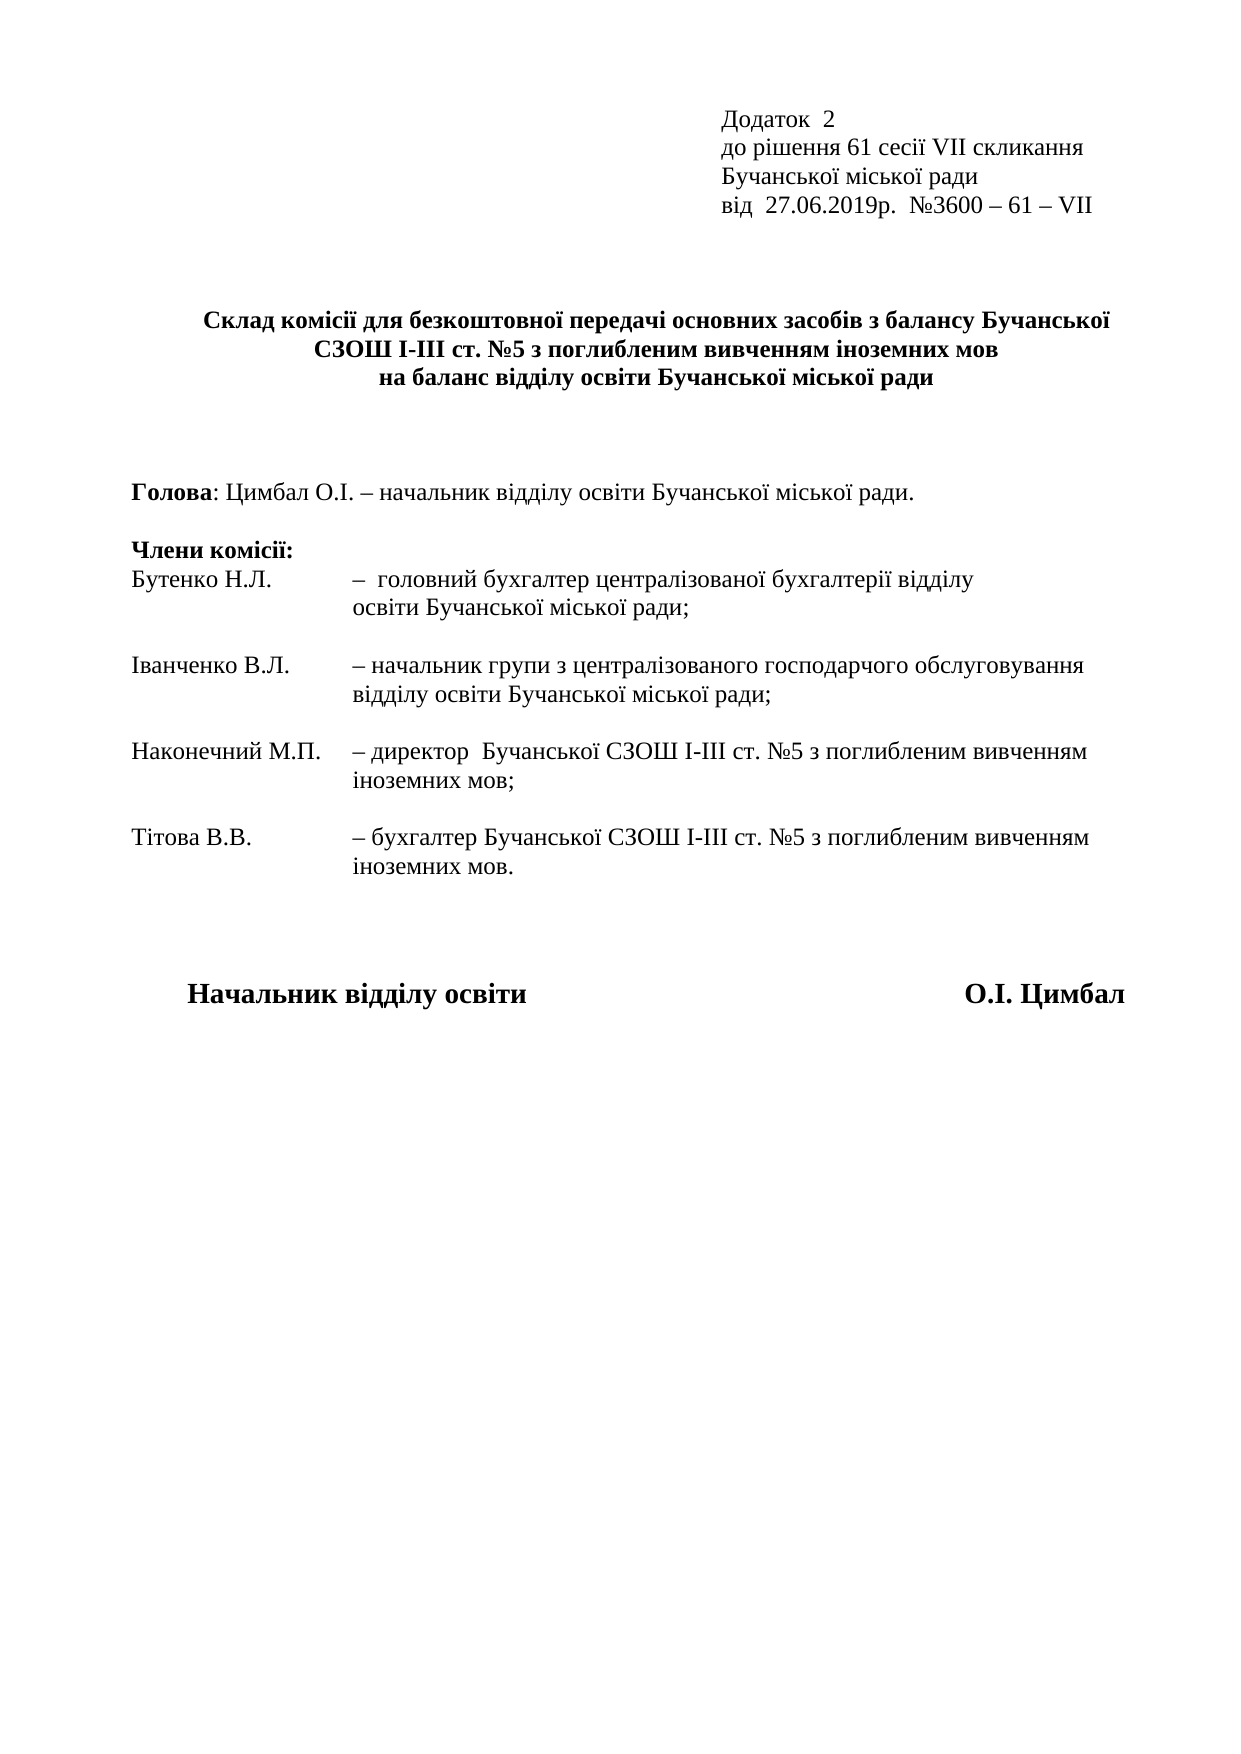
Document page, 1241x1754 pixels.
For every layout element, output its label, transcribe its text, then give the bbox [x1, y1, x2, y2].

text Додаток 2 [721, 104, 1181, 132]
text Наконечний М.П. – директор Бучанської СЗОШ І-ІІІ ст. №5 з поглибленим вивченням [131, 736, 1181, 765]
text іноземних мов. [131, 851, 1181, 880]
text Тітова В.В. – бухгалтер Бучанської СЗОШ І-ІІІ ст. №5 з поглибленим вивченням [131, 822, 1181, 851]
text Бутенко Н.Л. – головний бухгалтер централізованої бухгалтерії відділу [131, 564, 1181, 592]
text до рішення 61 сесії VII скликання [721, 132, 1181, 161]
text відділу освіти Бучанської міської ради; [352, 679, 1181, 707]
text Склад комісії для безкоштовної передачі основних засобів з балансу Бучанської [131, 305, 1181, 334]
text Голова: Цимбал О.І. – начальник відділу освіти нської міської ради. [131, 477, 1181, 506]
text на баланс відділу освіти нської міської ради [131, 362, 1181, 391]
list Начальник відділу освіти О.І. Цимбал [131, 976, 1181, 1009]
text від 27.06.2019р. №3600 – 61 – VII [721, 190, 1181, 219]
text іноземних мов; [131, 765, 1181, 794]
text освіти нської міської ради; [205, 592, 1181, 621]
text СЗОШ І-ІІІ ст. №5 з поглибленим вивченням іноземних мов [131, 334, 1181, 362]
text Іванченко В.Л. – начальник групи з централізованого господарчого обслуговування [131, 650, 1181, 679]
text нської міської ради [721, 161, 1181, 190]
text Члени комісії: [131, 535, 1181, 564]
